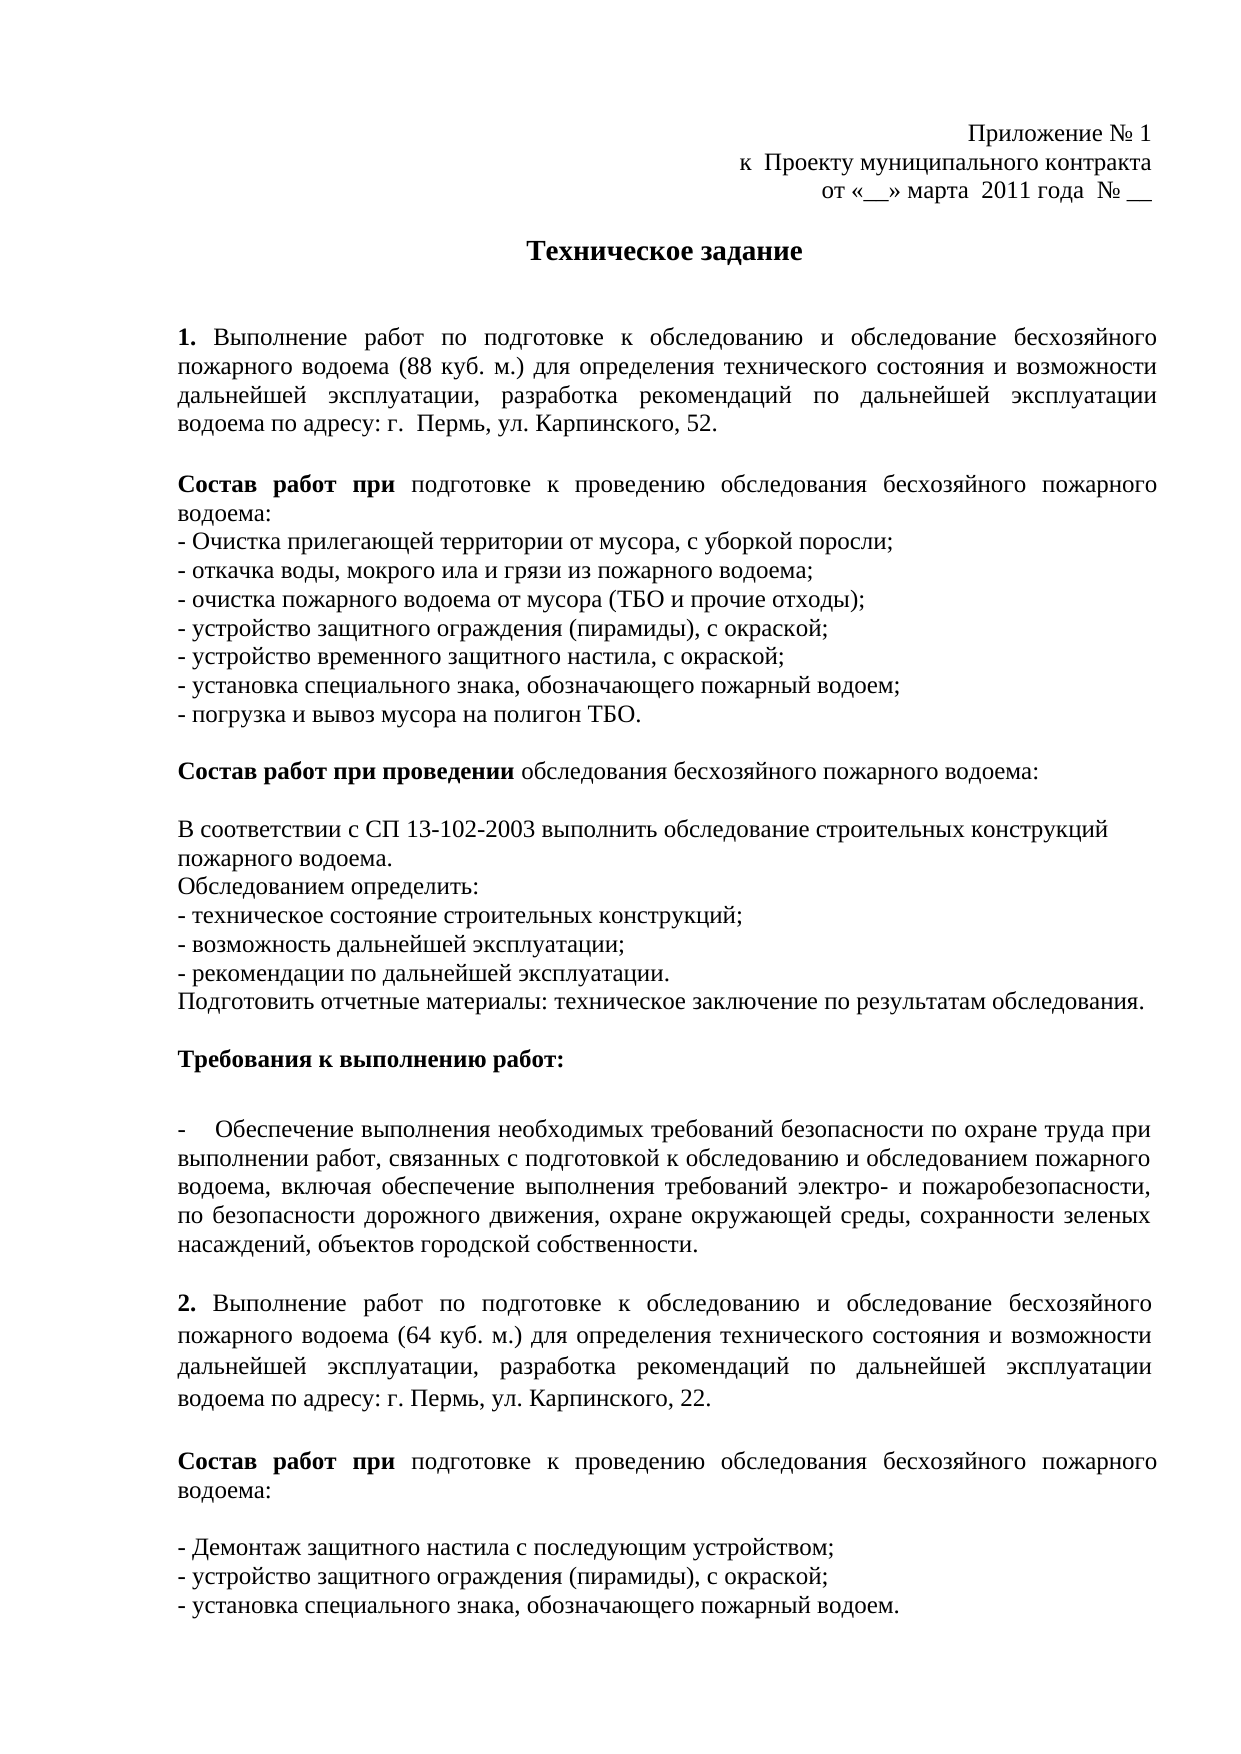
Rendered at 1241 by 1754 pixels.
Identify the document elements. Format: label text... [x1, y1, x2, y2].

list Обеспечение выполнения необходимых требований безопасности по охране труда при выполнении работ, связанных с подготовкой к обследованию и обследованием пожарного водоема, включая обеспечение выполнения требований электро- и пожаробезопасности, по безопасности дорожного движения, охране окружающей среды, сохранности зеленых насаждений, объектов городской собственности. [177, 1114, 1152, 1258]
text Приложение № 1 [177, 118, 1152, 147]
text Требования к выполнению работ: [177, 1044, 1152, 1073]
text - устройство защитного ограждения (пирамиды), с окраской; [177, 1561, 1158, 1590]
text - установка специального знака, обозначающего пожарный водоем; [177, 670, 1152, 699]
text - Очистка прилегающей территории от мусора, с уборкой поросли; [177, 526, 1158, 555]
text - откачка воды, мокрого ила и грязи из пожарного водоема; [177, 555, 1152, 584]
text Обследованием определить: [177, 871, 1152, 900]
text Состав работ при подготовке к проведению обследования бесхозяйного пожарного водоема: [177, 469, 1158, 526]
text Состав работ при проведении обследования бесхозяйного пожарного водоема: [177, 756, 1158, 785]
text 2. Выполнение работ по подготовке к обследованию и обследование бесхозяйного пожарного водоема (64 куб. м.) для определения технического состояния и возможности дальнейшей эксплуатации, разработка рекомендаций по дальнейшей эксплуатации водоема по адресу: г. Пермь, ул. Карпинского, 22. [177, 1288, 1153, 1412]
text Техническое задание [177, 233, 1152, 267]
text - устройство временного защитного настила, с окраской; [177, 641, 1152, 670]
text - рекомендации по дальнейшей эксплуатации. [177, 958, 1152, 986]
text - очистка пожарного водоема от мусора (ТБО и прочие отходы); [177, 584, 1152, 613]
text - возможность дальнейшей эксплуатации; [177, 929, 1152, 958]
text - Демонтаж защитного настила с последующим устройством; [177, 1532, 1152, 1561]
text - погрузка и вывоз мусора на полигон ТБО. [177, 699, 1151, 728]
text В соответствии с СП 13-102-2003 выполнить обследование строительных конструкций пожарного водоема. [177, 814, 1152, 871]
text - установка специального знака, обозначающего пожарный водоем. [177, 1590, 1152, 1618]
text - устройство защитного ограждения (пирамиды), с окраской; [177, 613, 1152, 641]
text - техническое состояние строительных конструкций; [177, 900, 1152, 929]
text Состав работ при подготовке к проведению обследования бесхозяйного пожарного водоема: [177, 1446, 1158, 1503]
text 1. Выполнение работ по подготовке к обследованию и обследование бесхозяйного пожарного водоема (88 куб. м.) для определения технического состояния и возможности дальнейшей эксплуатации, разработка рекомендаций по дальнейшей эксплуатации водоема по адресу: г. Пермь, ул. Карпинского, 52. [177, 322, 1158, 437]
text к Проекту муниципального контракта [177, 147, 1152, 176]
text Подготовить отчетные материалы: техническое заключение по результатам обследования. [177, 986, 1152, 1015]
text от «__» марта 2011 года № __ [177, 176, 1152, 204]
